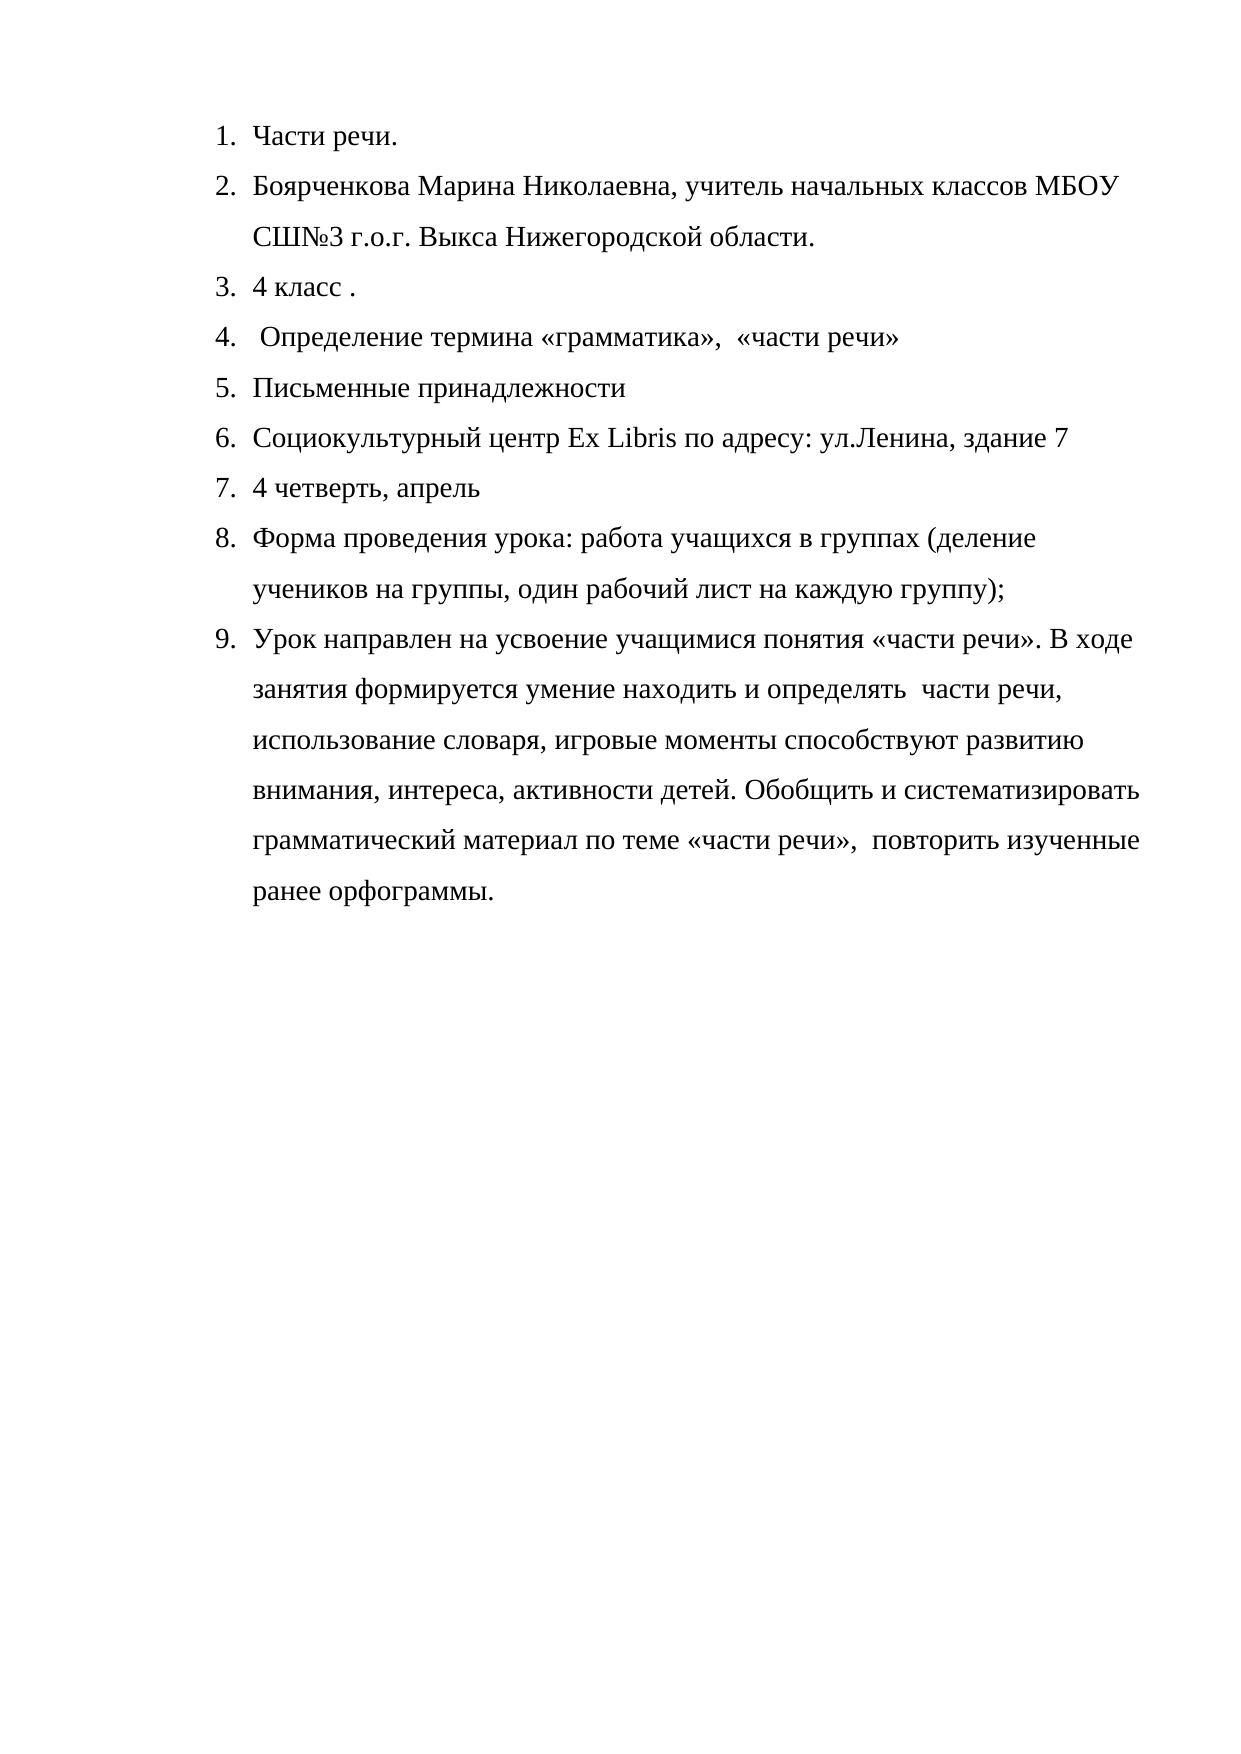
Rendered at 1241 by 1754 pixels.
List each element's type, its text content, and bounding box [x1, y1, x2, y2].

list Форма проведения урока: работа учащихся в группах (деление учеников на группы, один рабочий лист на каждую группу); [215, 521, 1152, 604]
list Письменные принадлежности [215, 370, 1152, 403]
list 4 класс . [215, 269, 1152, 303]
list Урок направлен на усвоение учащимися понятия «части речи». В ходе занятия формируется умение находить и определять части речи, использование словаря, игровые моменты способствуют развитию внимания, интереса, активности детей. Обобщить и систематизировать грамматический материал по теме «части речи», повторить изученные ранее орфограммы. [215, 621, 1152, 906]
list 4 четверть, апрель [215, 470, 1152, 504]
list Части речи. [215, 118, 1152, 152]
list Определение термина «грамматика», «части речи» [215, 319, 1152, 353]
list Социокультурный центр Ex Libris по адресу: ул.Ленина, здание 7 [215, 420, 1152, 453]
list Боярченкова Марина Николаевна, учитель начальных классов МБОУ СШ№3 г.о.г. Выкса Нижегородской области. [215, 168, 1152, 252]
